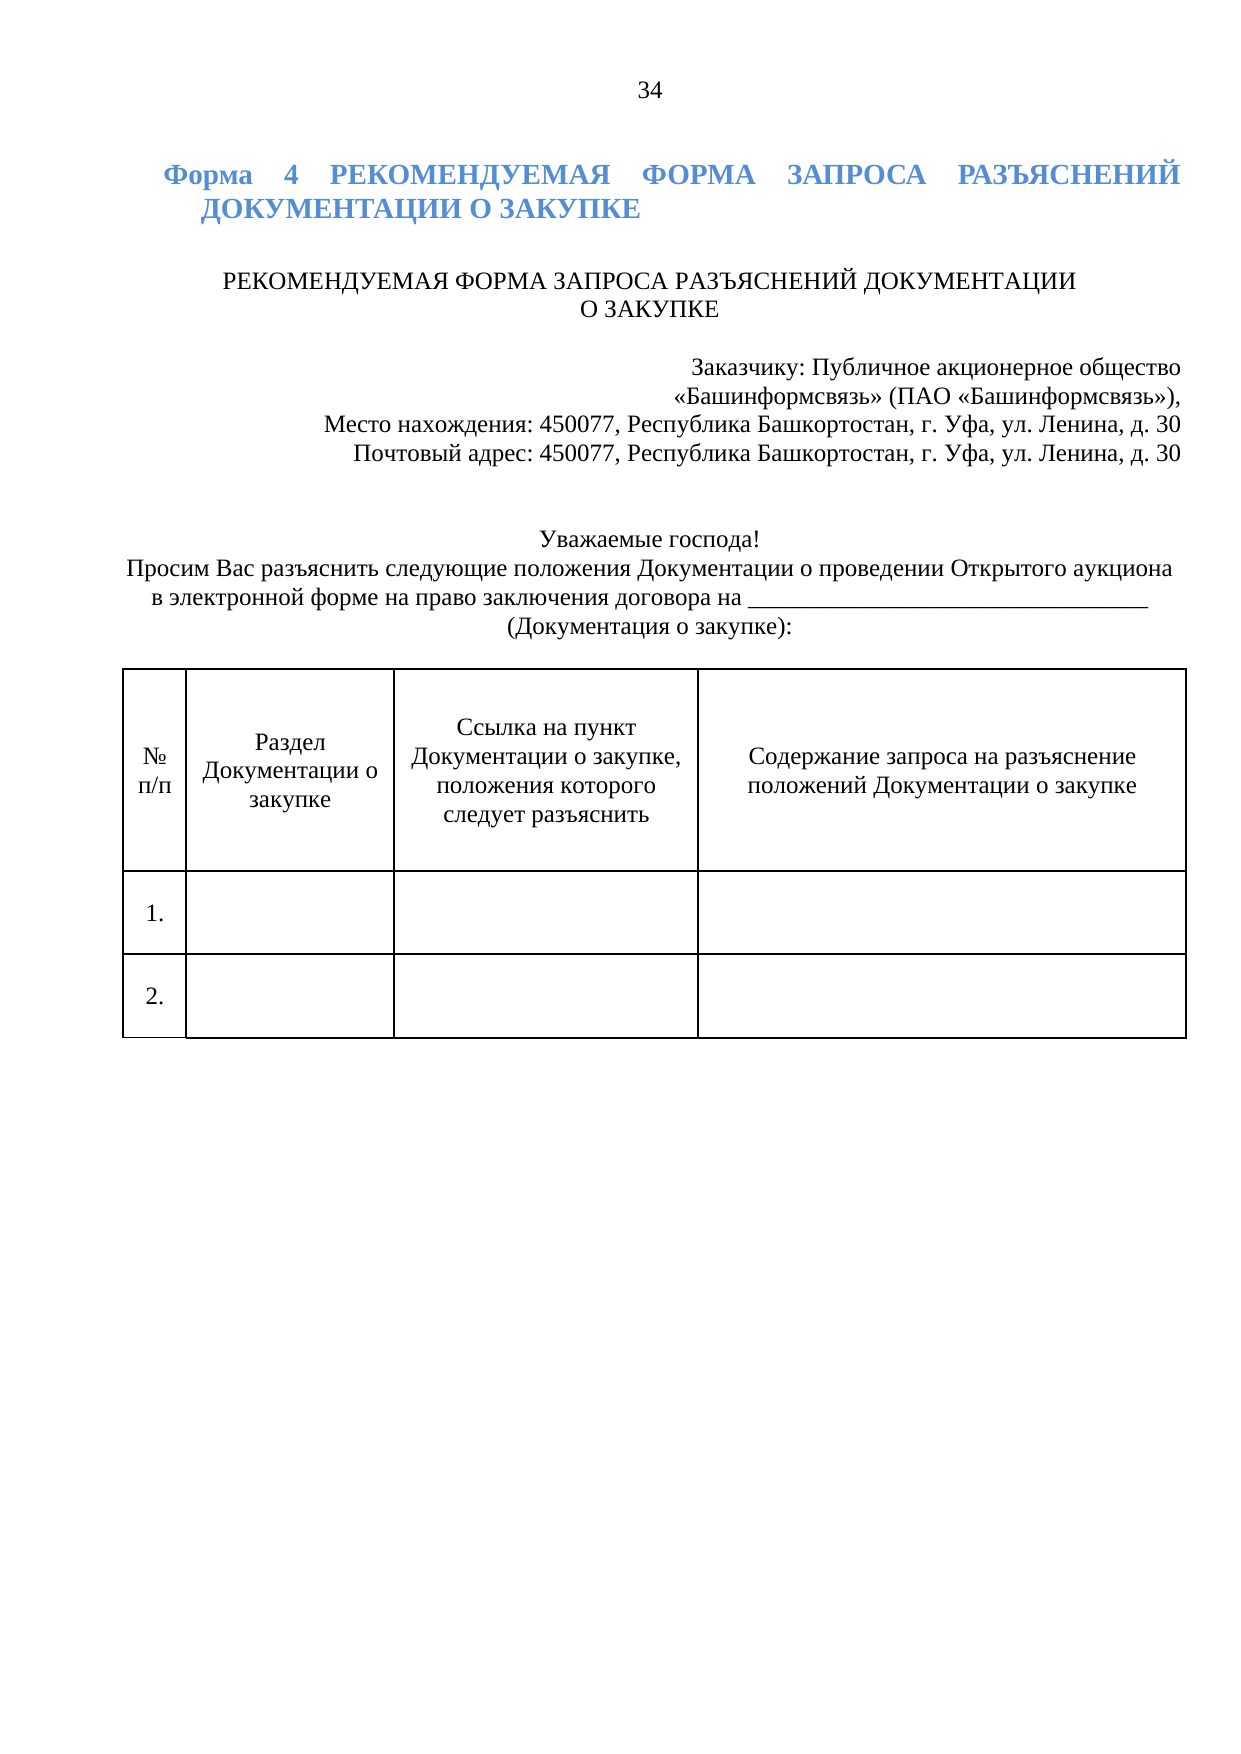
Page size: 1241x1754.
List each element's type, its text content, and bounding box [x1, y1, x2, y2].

text РЕКОМЕНДУЕМАЯ ФОРМА ЗАПРОСА РАЗЪЯСНЕНИЙ ДОКУМЕНТАЦИИ [118, 266, 1181, 294]
table_cell 1. [124, 872, 185, 953]
table_cell [187, 872, 393, 953]
text Заказчику: Публичное акционерное общество [118, 352, 1181, 381]
table_cell [395, 955, 697, 1037]
table_cell [699, 955, 1185, 1037]
text Почтовый адрес: 450077, Республика Башкортостан, г. Уфа, ул. Ленина, д. 30 [118, 438, 1181, 467]
text Уважаемые господа! [118, 524, 1181, 553]
table_header № п/п [124, 670, 185, 870]
table_header Раздел Документации о закупке [187, 670, 393, 870]
table_cell [187, 955, 393, 1037]
text «Башинформсвязь» (ПАО «Башинформсвязь»), [118, 381, 1181, 409]
table_header Ссылка на пункт Документации о закупке, положения которого следует разъяснить [395, 670, 697, 870]
table_header Содержание запроса на разъяснение положений Документации о закупке [699, 670, 1185, 870]
table_cell 2. [124, 955, 185, 1037]
text Форма 4 РЕКОМЕНДУЕМАЯ ФОРМА ЗАПРОСА РАЗЪЯСНЕНИЙ ДОКУМЕНТАЦИИ О ЗАКУПКЕ [163, 157, 1181, 224]
text О ЗАКУПКЕ [118, 294, 1181, 323]
text Место нахождения: 450077, Республика Башкортостан, г. Уфа, ул. Ленина, д. 30 [118, 409, 1181, 438]
table_cell [395, 872, 697, 953]
table_cell [699, 872, 1185, 953]
text Просим Вас разъяснить следующие положения Документации о проведении Открытого аукциона в электронной форме на право заключения договора на ________________________________ (Документация о закупке): [118, 553, 1181, 639]
